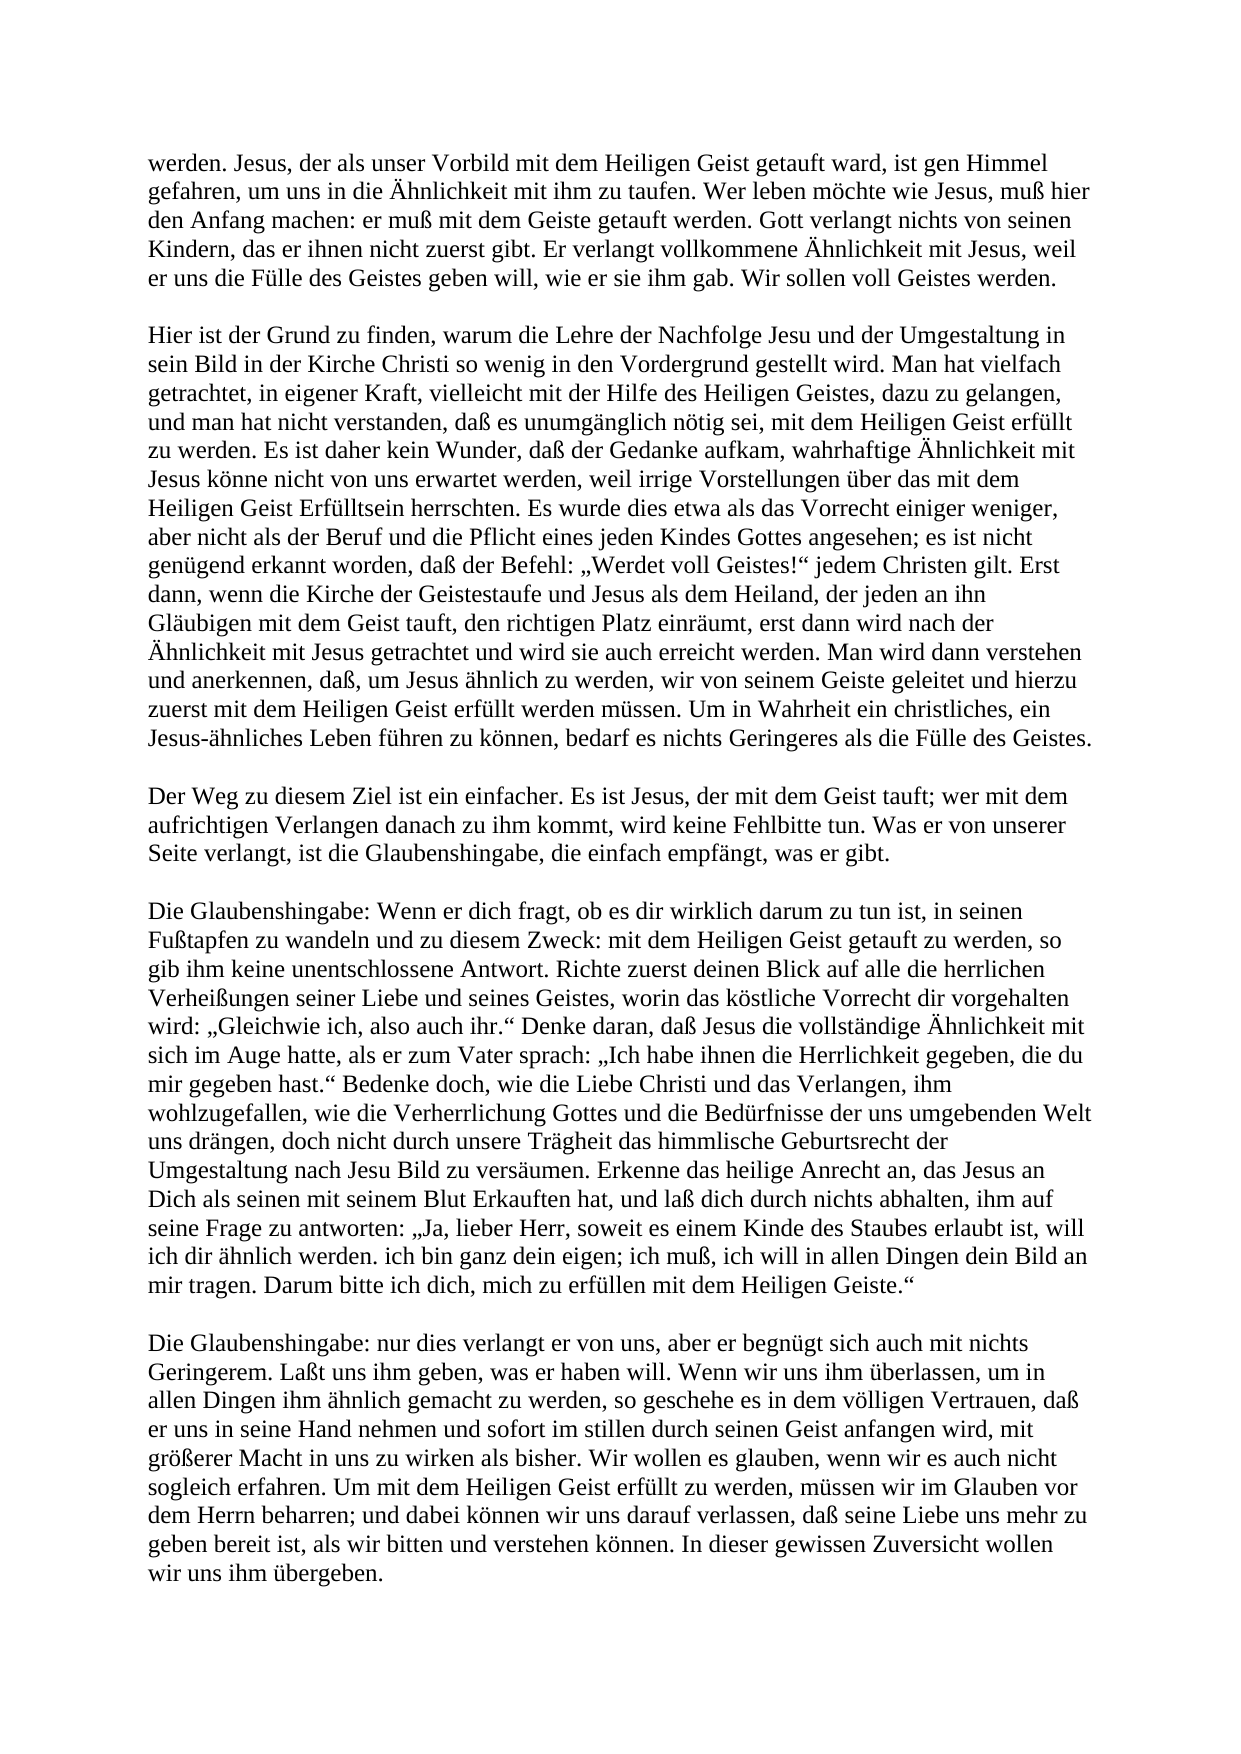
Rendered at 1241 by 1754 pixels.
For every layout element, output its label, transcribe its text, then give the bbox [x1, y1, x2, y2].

text Der Weg zu diesem Ziel ist ein einfacher. Es ist Jesus, der mit dem Geist tauft; wer mit dem aufrichtigen Verlangen danach zu ihm kommt, wird keine Fehlbitte tun. Was er von unserer Seite verlangt, ist die Glaubenshingabe, die einfach empfängt, was er gibt. [148, 781, 1093, 867]
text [148, 148, 1093, 291]
text Hier ist der Grund zu finden, warum die Lehre der Nachfolge Jesu und der Umgestaltung in sein Bild in der Kirche Christi so wenig in den Vordergrund gestellt wird. Man hat vielfach getrachtet, in eigener Kraft, vielleicht mit der Hilfe des Heiligen Geistes, dazu zu gelangen, und man hat nicht verstanden, daß es unumgänglich nötig sei, mit dem Heiligen Geist erfüllt zu werden. Es ist daher kein Wunder, daß der Gedanke aufkam, wahrhaftige Ähnlichkeit mit Jesus könne nicht von uns erwartet werden, weil irrige Vorstellungen über das mit dem Heiligen Geist Erfülltsein herrschten. Es wurde dies etwa als das Vorrecht einiger weniger, aber nicht als der Beruf und die Pflicht eines jeden Kindes Gottes angesehen; es ist nicht genügend erkannt worden, daß der Befehl: „Werdet voll Geistes!“ jedem Christen gilt. Erst dann, wenn die Kirche der Geistestaufe und Jesus als dem Heiland, der jeden an ihn Gläubigen mit dem Geist tauft, den richtigen Platz einräumt, erst dann wird nach der Ähnlichkeit mit Jesus getrachtet und wird sie auch erreicht werden. Man wird dann verstehen und anerkennen, daß, um Jesus ähnlich zu werden, wir von seinem Geiste geleitet und hierzu zuerst mit dem Heiligen Geist erfüllt werden müssen. Um in Wahrheit ein christliches, ein Jesus-ähnliches Leben führen zu können, bedarf es nichts Geringeres als die Fülle des Geistes. [148, 321, 1093, 752]
text Die Glaubenshingabe: nur dies verlangt er von uns, aber er begnügt sich auch mit nichts Geringerem. Laßt uns ihm geben, was er haben will. Wenn wir uns ihm überlassen, um in allen Dingen ihm ähnlich gemacht zu werden, so geschehe es in dem völligen Vertrauen, daß er uns in seine Hand nehmen und sofort im stillen durch seinen Geist anfangen wird, mit größerer Macht in uns zu wirken als bisher. Wir wollen es glauben, wenn wir es auch nicht sogleich erfahren. Um mit dem Heiligen Geist erfüllt zu werden, müssen wir im Glauben vor dem Herrn beharren; und dabei können wir uns darauf verlassen, daß seine Liebe uns mehr zu geben bereit ist, als wir bitten und verstehen können. In dieser gewissen Zuversicht wollen wir uns ihm übergeben. [148, 1328, 1093, 1587]
text Die Glaubenshingabe: Wenn er dich fragt, ob es dir wirklich darum zu tun ist, in seinen Fußtapfen zu wandeln und zu diesem Zweck: mit dem Heiligen Geist getauft zu werden, so gib ihm keine unentschlossene Antwort. Richte zuerst deinen Blick auf alle die herrlichen Verheißungen seiner Liebe und seines Geistes, worin das köstliche Vorrecht dir vorgehalten wird: „Gleichwie ich, also auch ihr.“ Denke daran, daß Jesus die vollständige Ähnlichkeit mit sich im Auge hatte, als er zum Vater sprach: „Ich habe ihnen die Herrlichkeit gegeben, die du mir gegeben hast.“ Bedenke doch, wie die Liebe Christi und das Verlangen, ihm wohlzugefallen, wie die Verherrlichung Gottes und die Bedürfnisse der uns umgebenden Welt uns drängen, doch nicht durch unsere Trägheit das himmlische Geburtsrecht der Umgestaltung nach Jesu Bild zu versäumen. Erkenne das heilige Anrecht an, das Jesus an Dich als seinen mit seinem Blut Erkauften hat, und laß dich durch nichts abhalten, ihm auf seine Frage zu antworten: „Ja, lieber Herr, soweit es einem Kinde des Staubes erlaubt ist, will ich dir ähnlich werden. ich bin ganz dein eigen; ich muß, ich will in allen Dingen dein Bild an mir tragen. Darum bitte ich dich, mich zu erfüllen mit dem Heiligen Geiste.“ [148, 896, 1093, 1299]
